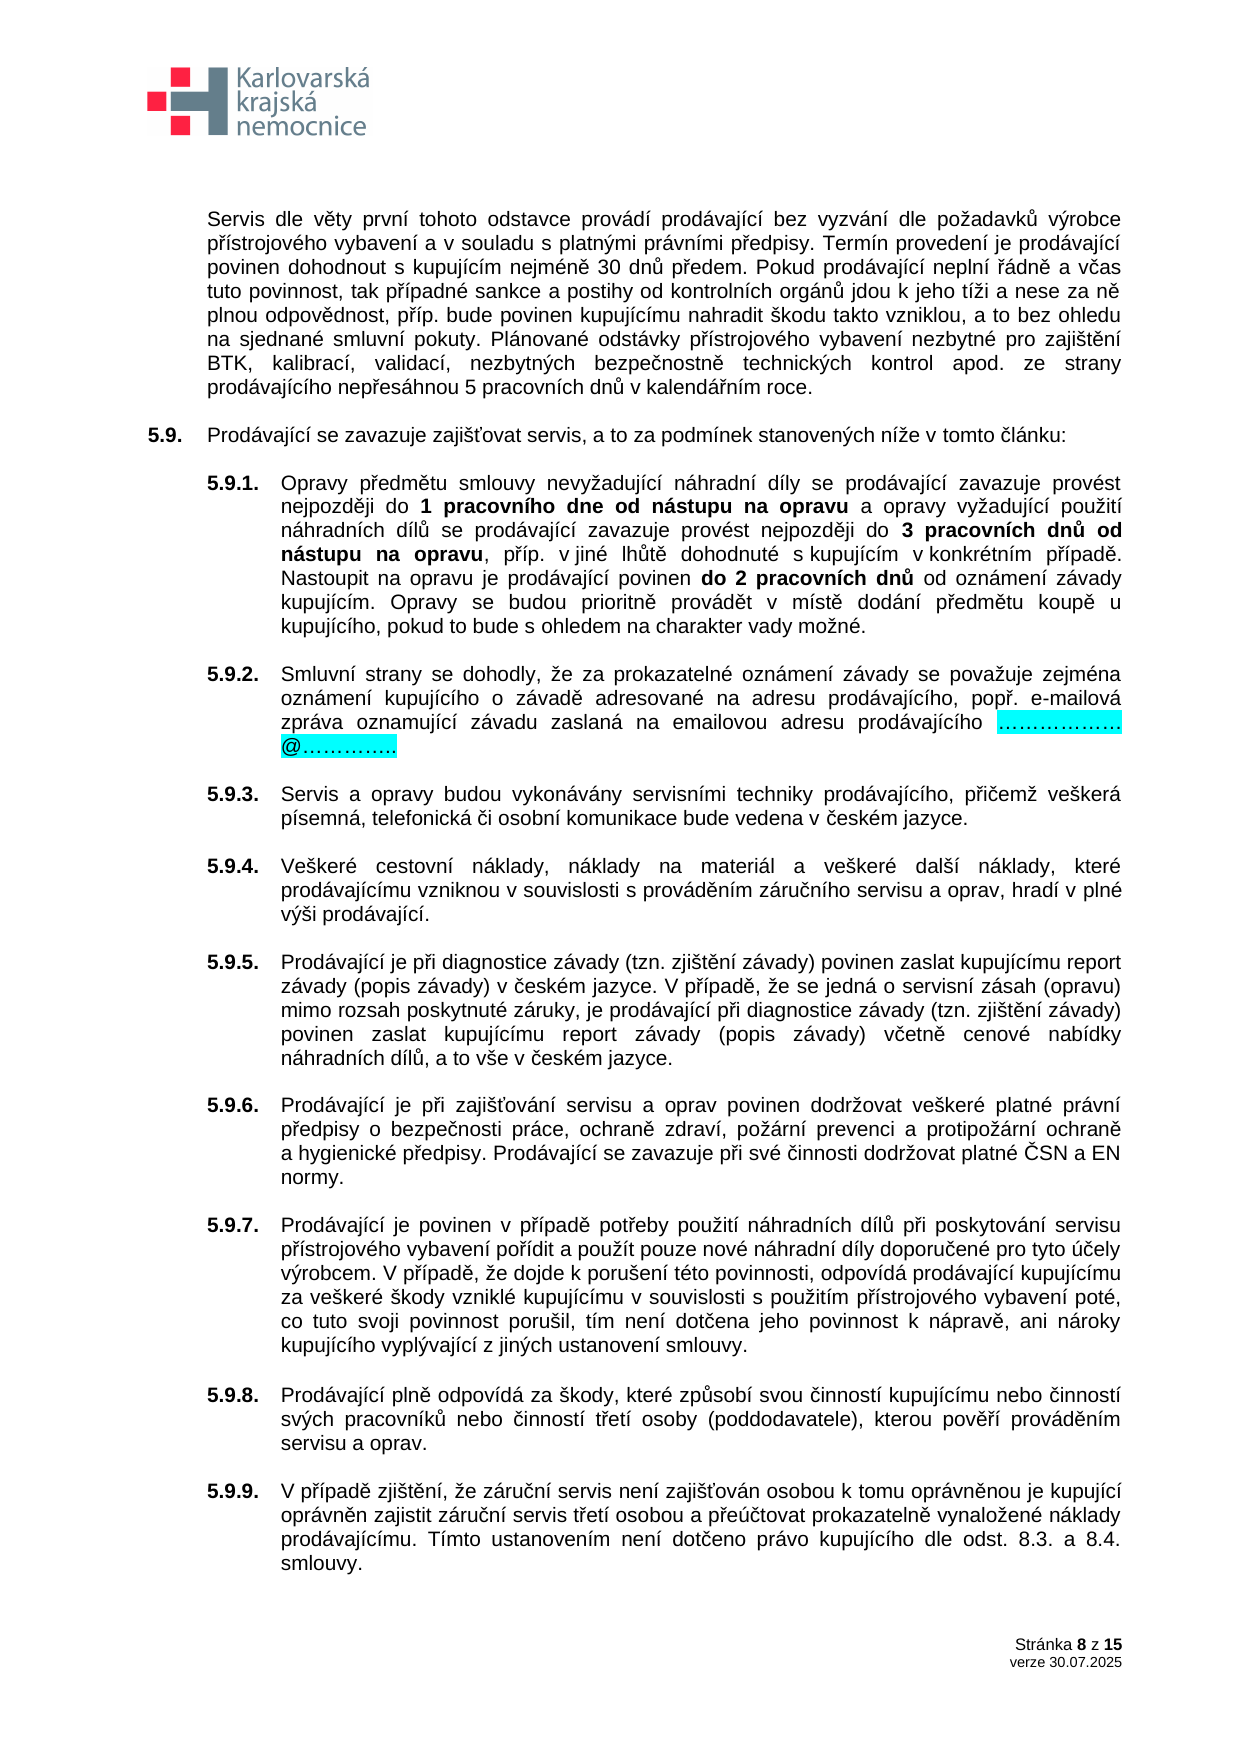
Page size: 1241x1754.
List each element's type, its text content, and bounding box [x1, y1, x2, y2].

subtitle Prodávající je při zajišťování servisu a oprav povinen dodržovat veškeré platné právní předpisy o bezpečnosti práce, ochraně zdraví, požární prevenci a protipožární ochraně a hygienické předpisy. Prodávající se zavazuje při své činnosti dodržovat platné ČSN a EN normy. [207, 1093, 1122, 1189]
subtitle Veškeré cestovní náklady, náklady na materiál a veškeré další náklady, které prodávajícímu vzniknou v souvislosti s prováděním záručního servisu a oprav, hradí v plné výši prodávající. [207, 854, 1122, 926]
subtitle Prodávající se zavazuje zajišťovat servis, a to za podmínek stanovených níže v tomto článku: [148, 422, 1122, 446]
picture [147, 67, 373, 136]
subtitle Prodávající je při diagnostice závady (tzn. zjištění závady) povinen zaslat kupujícímu report závady (popis závady) v českém jazyce. V případě, že se jedná o servisní zásah (opravu) mimo rozsah poskytnuté záruky, je prodávající při diagnostice závady (tzn. zjištění závady) povinen zaslat kupujícímu report závady (popis závady) včetně cenové nabídky náhradních dílů, a to vše v českém jazyce. [207, 949, 1122, 1069]
list Opravy předmětu smlouvy nevyžadující náhradní díly se prodávající zavazuje provést nejpozději do 1 pracovního dne od nástupu na opravu a opravy vyžadující použití náhradních dílů se prodávající zavazuje provést nejpozději do 3 pracovních dnů od nástupu na opravu, příp. v jiné lhůtě dohodnuté s kupujícím v konkrétním případě. Nastoupit na opravu je prodávající povinen do 2 pracovních dnů od oznámení závady kupujícím. Opravy se budou prioritně provádět v místě dodání předmětu koupě u kupujícího, pokud to bude s ohledem na charakter vady možné. [207, 470, 1122, 638]
subtitle Prodávající je povinen v případě potřeby použití náhradních dílů při poskytování servisu přístrojového vybavení pořídit a použít pouze nové náhradní díly doporučené pro tyto účely výrobcem. V případě, že dojde k porušení této povinnosti, odpovídá prodávající kupujícímu za veškeré škody vzniklé kupujícímu v souvislosti s použitím přístrojového vybavení poté, co tuto svoji povinnost porušil, tím není dotčena jeho povinnost k nápravě, ani nároky kupujícího vyplývající z jiných ustanovení smlouvy. [207, 1213, 1122, 1357]
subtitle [148, 207, 1122, 398]
subtitle V případě zjištění, že záruční servis není zajišťován osobou k tomu oprávněnou je kupující oprávněn zajistit záruční servis třetí osobou a přeúčtovat prokazatelně vynaložené náklady prodávajícímu. Tímto ustanovením není dotčeno právo kupujícího dle odst. 8.3. a 8.4. smlouvy. [207, 1479, 1122, 1575]
list Servis a opravy budou vykonávány servisními techniky prodávajícího, přičemž veškerá písemná, telefonická či osobní komunikace bude vedena v českém jazyce. [207, 782, 1122, 830]
subtitle Prodávající plně odpovídá za škody, které způsobí svou činností kupujícímu nebo činností svých pracovníků nebo činností třetí osoby (poddodavatele), kterou pověří prováděním servisu a oprav. [207, 1383, 1122, 1455]
list Smluvní strany se dohodly, že za prokazatelné oznámení závady se považuje zejména oznámení kupujícího o závadě adresované na adresu prodávajícího, popř. e-mailová zpráva oznamující závadu zaslaná na emailovou adresu prodávajícího ………………@………….. [207, 662, 1122, 758]
